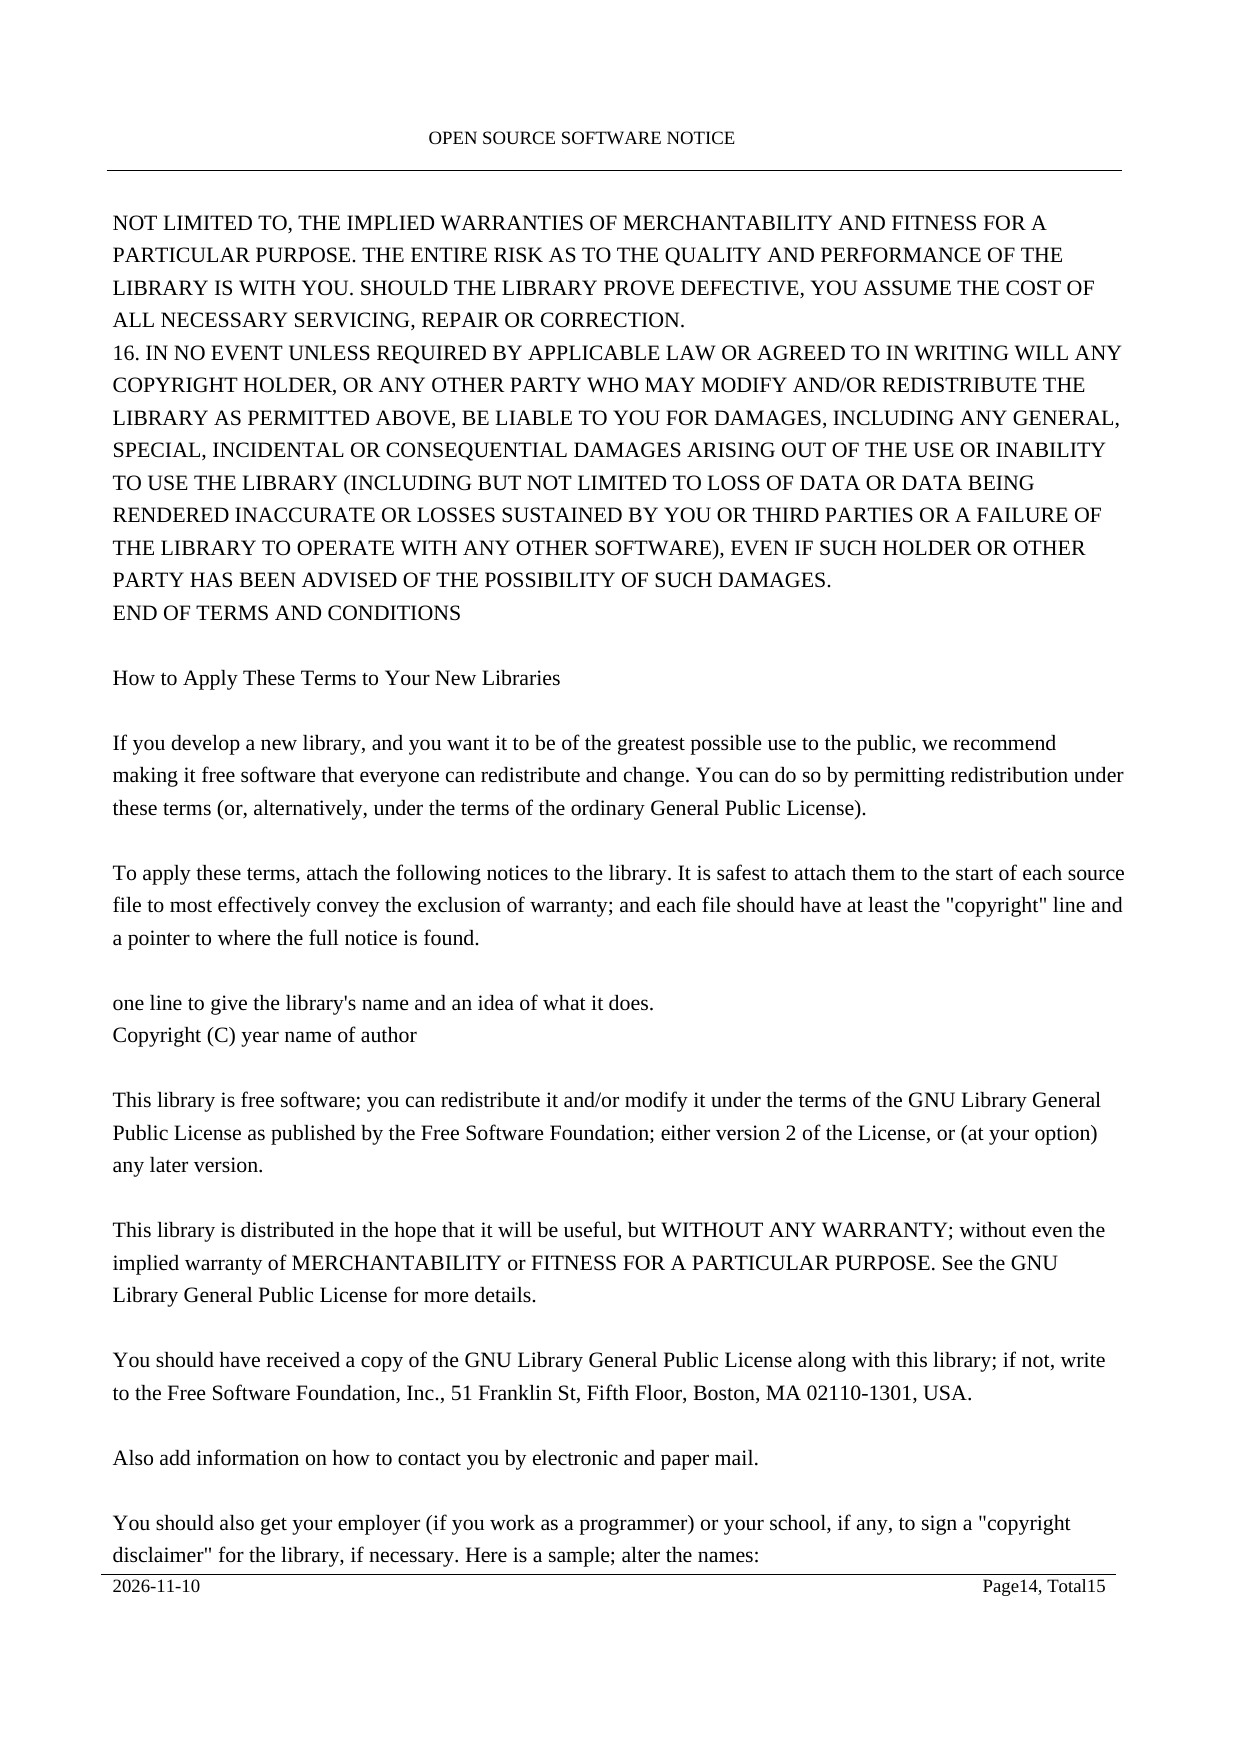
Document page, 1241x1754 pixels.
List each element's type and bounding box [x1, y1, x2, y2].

text [112, 206, 1128, 1571]
